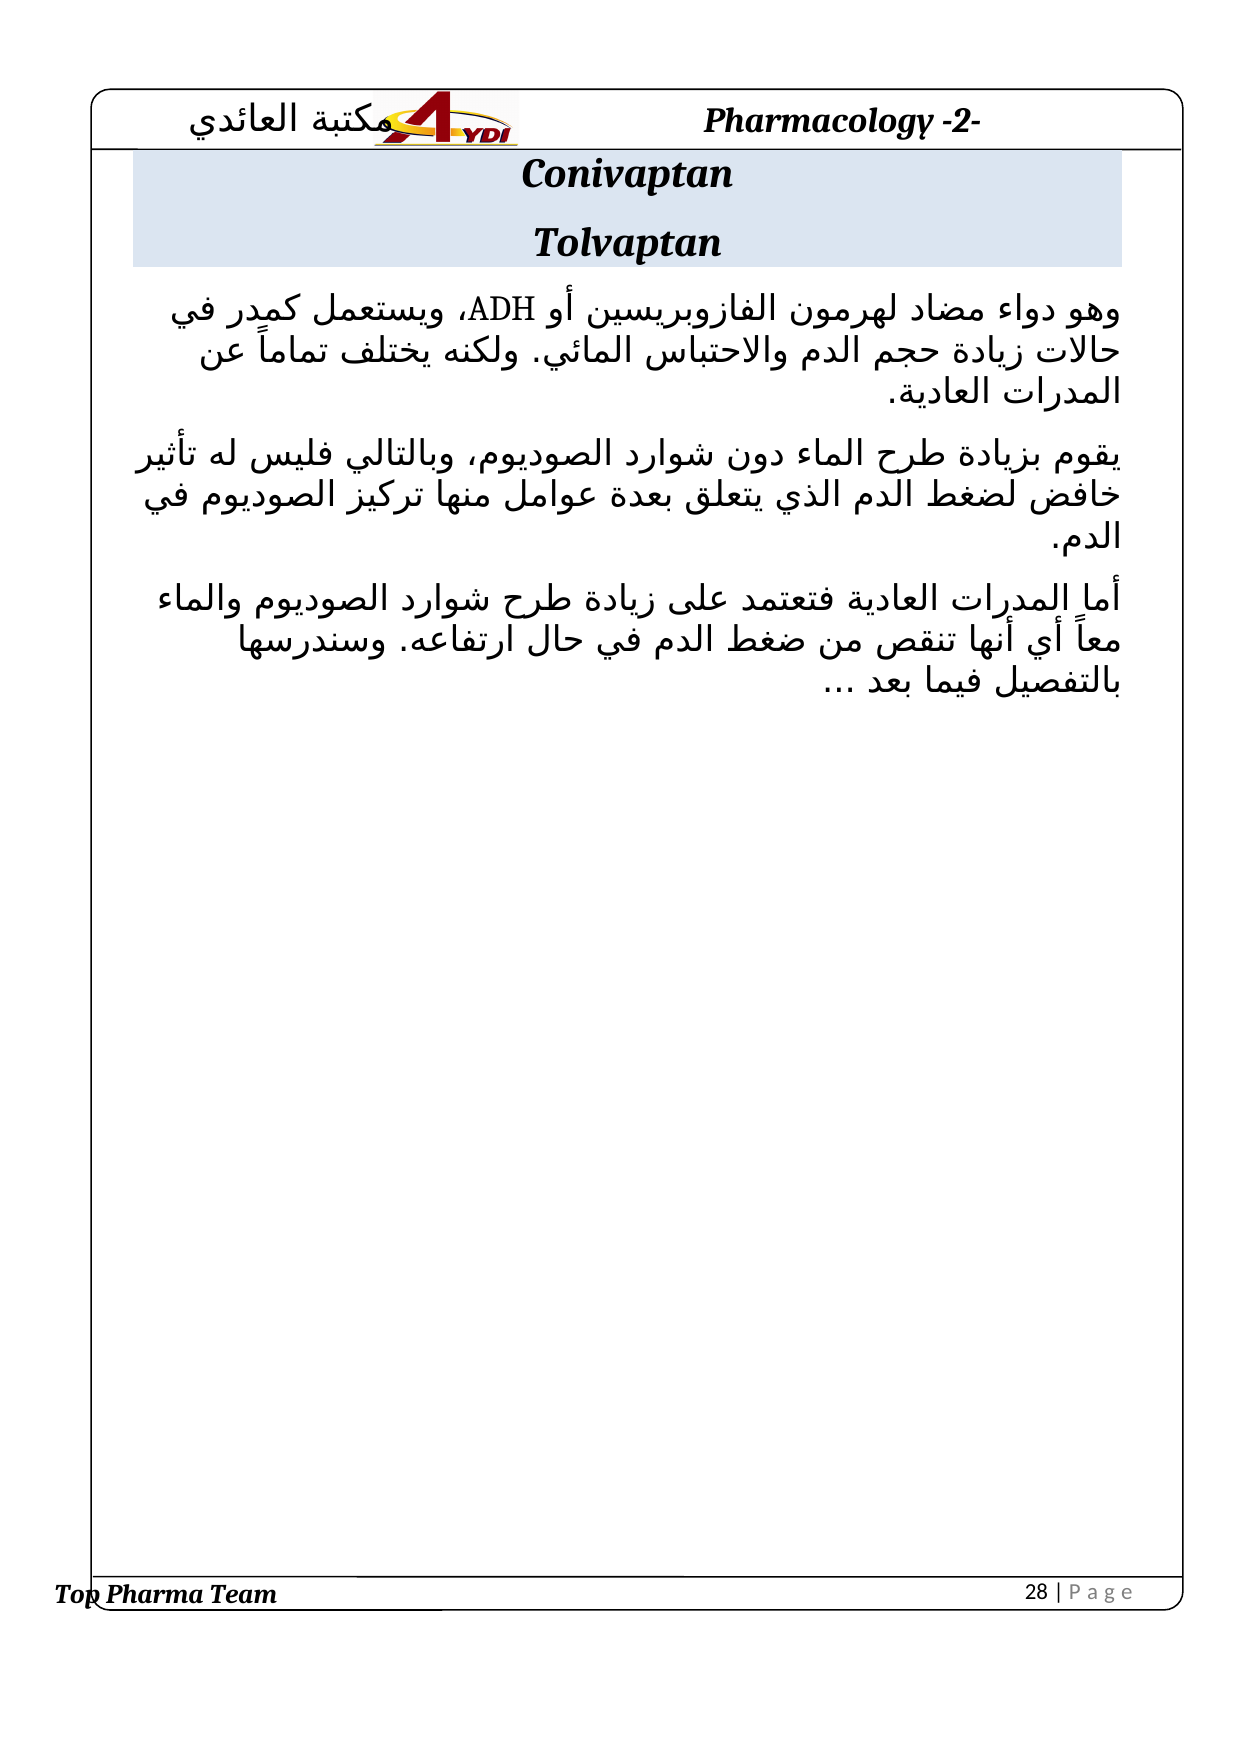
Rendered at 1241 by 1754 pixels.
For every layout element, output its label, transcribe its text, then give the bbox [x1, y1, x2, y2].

text يقوم بزيادة طرح الماء دون شوارد الصوديوم، وبالتالي فليس له تأثير خافض لضغط الدم الذي يتعلق بعدة عوامل منها تركيز الصوديوم في الدم. [133, 433, 1122, 556]
text أما المدرات العادية فتعتمد على زيادة طرح شوارد الصوديوم والماء معاً أي أنها تنقص من ضغط الدم في حال ارتفاعه. وسندرسها بالتفصيل فيما بعد ... [133, 577, 1122, 701]
text Tolvaptan [133, 219, 1122, 267]
picture [372, 91, 520, 148]
text Conivaptan [133, 150, 1122, 198]
text وهو دواء مضاد لهرمون الفازوبريسين أو ADH، ويستعمل كمدر في حالات زيادة حجم الدم والاحتباس المائي. ولكنه يختلف تماماً عن المدرات العادية. [133, 287, 1122, 412]
